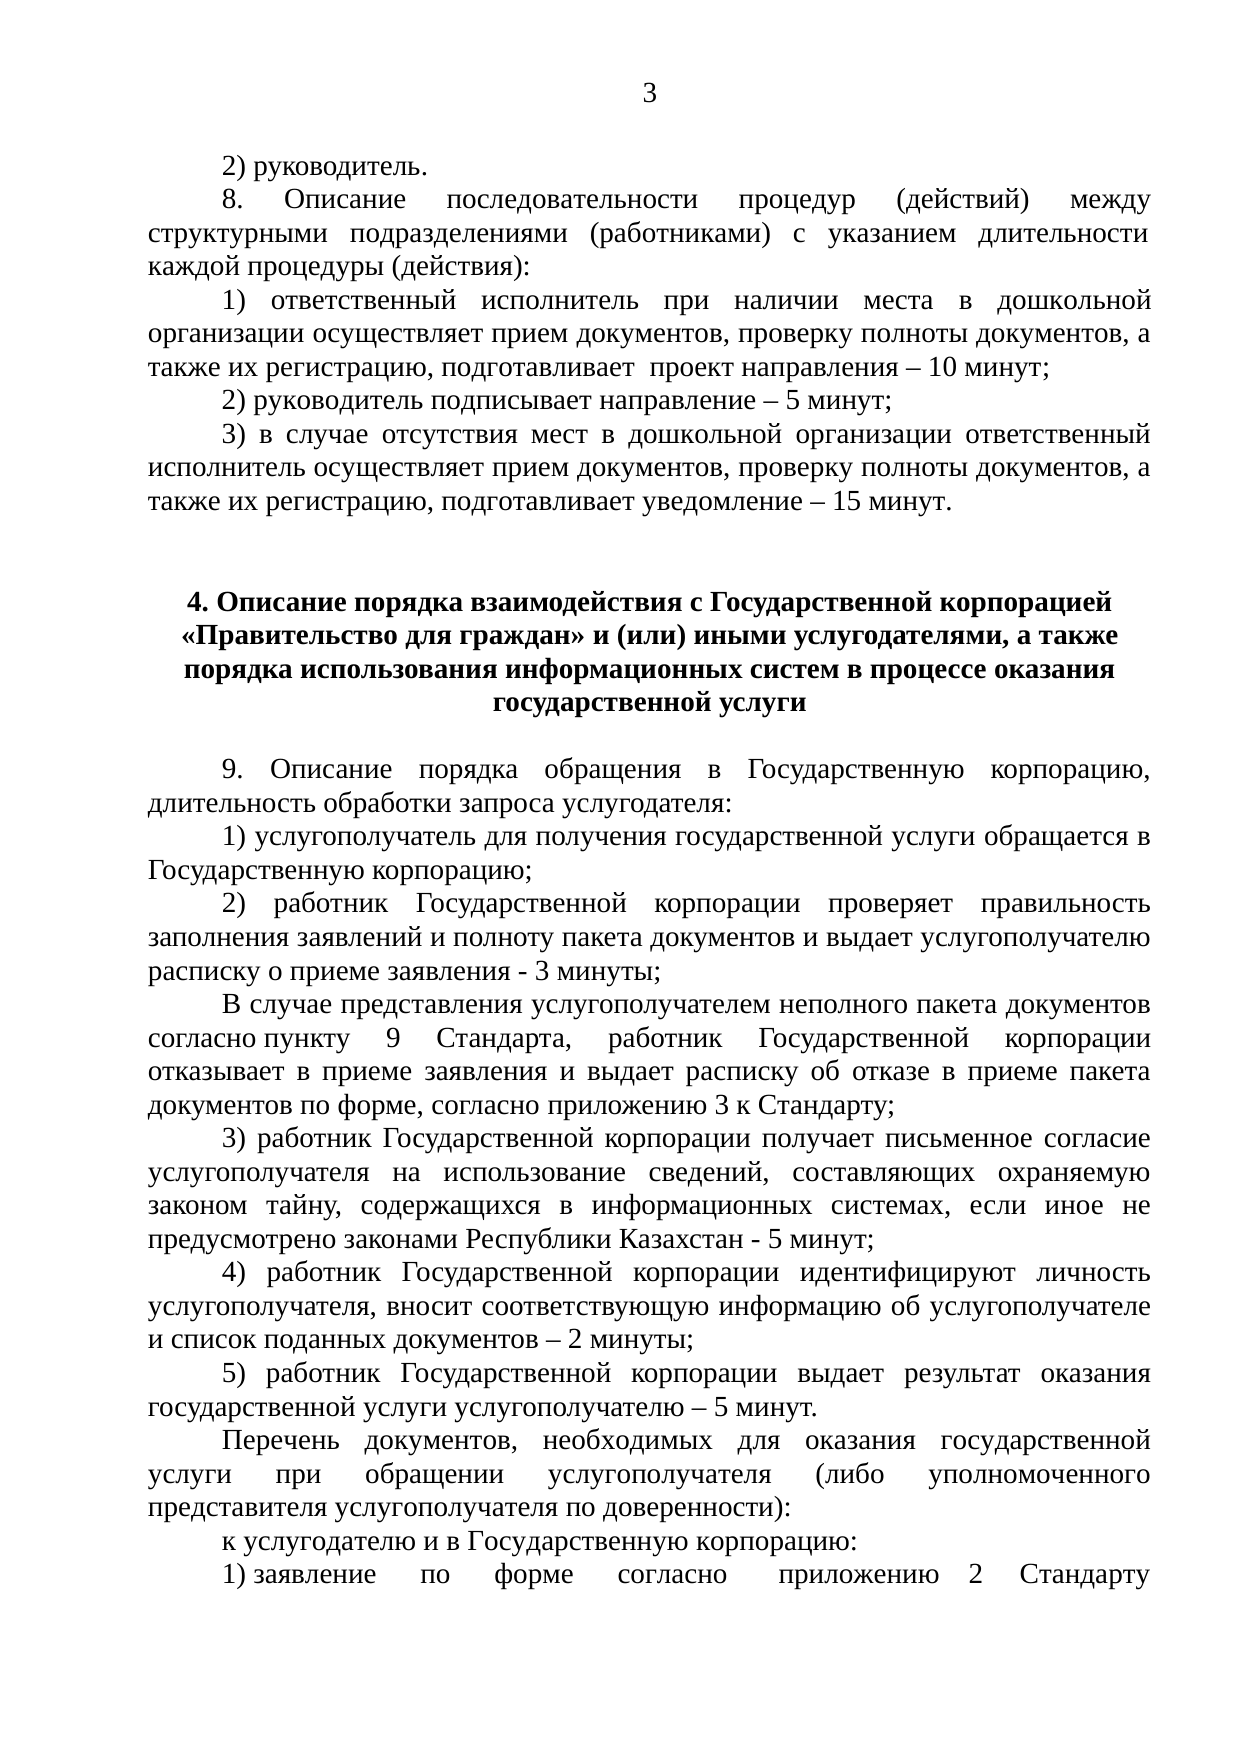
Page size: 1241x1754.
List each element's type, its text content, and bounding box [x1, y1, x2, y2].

text 3) в случае отсутствия мест в дошкольной организации ответственный исполнитель осуществляет прием документов, проверку полноты документов, а также их регистрацию, подготавливает уведомление – 15 минут. [148, 416, 1152, 517]
text 2) руководитель подписывает направление – 5 минут; [148, 382, 1152, 416]
text 2) работник Государственной корпорации проверяет правильность заполнения заявлений и полноту пакета документов и выдает услугополучателю расписку о приеме заявления - 3 минуты; [148, 886, 1152, 986]
text к услугодателю и в Государственную корпорацию: [148, 1523, 1152, 1556]
text 5) работник Государственной корпорации выдает результат оказания государственной услуги услугополучателю – 5 минут. [148, 1355, 1152, 1422]
text 9. Описание порядка обращения в Государственную корпорацию, длительность обработки запроса услугодателя: [148, 751, 1152, 818]
text 4) работник Государственной корпорации идентифицируют личность услугополучателя, вносит соответствующую информацию об услугополучателе и список поданных документов – 2 минуты; [148, 1254, 1152, 1355]
text 1) услугополучатель для получения государственной услуги обращается в Государственную корпорацию; [148, 818, 1152, 886]
text 2) руководитель. [148, 148, 1152, 181]
text 1) заявление по форме согласно приложению 2 Стандарту [148, 1556, 1152, 1590]
text 1) ответственный исполнитель при наличии места в дошкольной организации осуществляет прием документов, проверку полноты документов, а также их регистрацию, подготавливает проект направления – 10 минут; [148, 282, 1152, 382]
text Перечень документов, необходимых для оказания государственной услуги при обращении услугополучателя (либо уполномоченного представителя услугополучателя по доверенности): [148, 1422, 1152, 1523]
text каждой процедуры (действия): [148, 248, 1152, 282]
text 4. Описание порядка взаимодействия с Государственной корпорацией «Правительство для граждан» и (или) иными услугодателями, а также порядка использования информационных систем в процессе оказания государственной услуги [148, 584, 1152, 718]
text В случае представления услугополучателем неполного пакета документов согласно пункту 9 Стандарта, работник Государственной корпорации отказывает в приеме заявления и выдает расписку об отказе в приеме пакета документов по форме, согласно приложению 3 к Стандарту; [148, 986, 1152, 1120]
text 3) работник Государственной корпорации получает письменное согласие услугополучателя на использование сведений, составляющих охраняемую законом тайну, содержащихся в информационных системах, если иное не предусмотрено законами Республики Казахстан - 5 минут; [148, 1120, 1152, 1254]
text 8. Описание последовательности процедур (действий) между структурными подразделениями (работниками) с указанием длительности [148, 181, 1152, 248]
